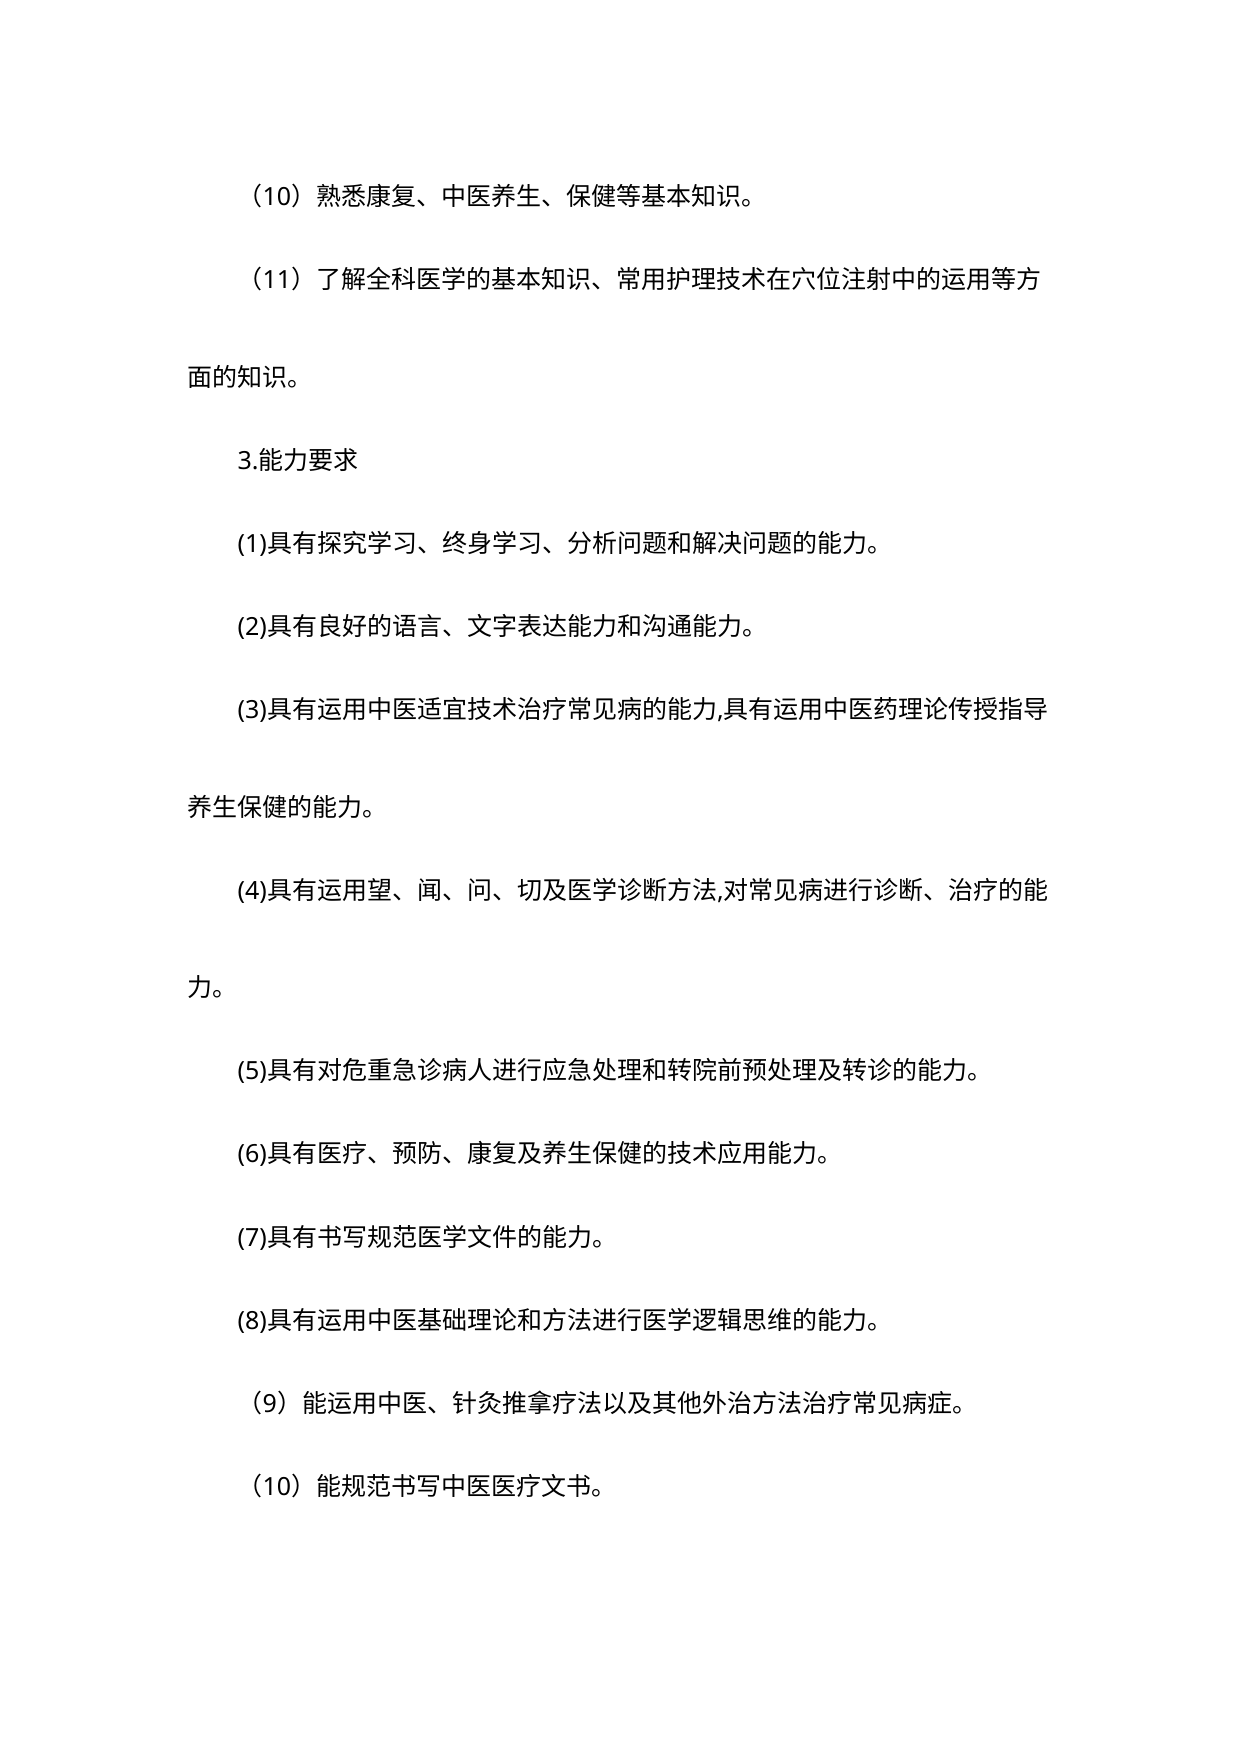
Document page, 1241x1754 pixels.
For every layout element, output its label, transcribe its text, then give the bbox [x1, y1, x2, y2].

text (3)具有运用中医适宜技术治疗常见病的能力,具有运用中医药理论传授指导养生保健的能力。 [187, 675, 1053, 838]
text (1)具有探究学习、终身学习、分析问题和解决问题的能力。 [187, 509, 1053, 574]
text (4)具有运用望、闻、问、切及医学诊断方法,对常见病进行诊断、治疗的能力。 [187, 856, 1053, 1018]
text （9）能运用中医、针灸推拿疗法以及其他外治方法治疗常见病症。 [187, 1369, 1053, 1434]
text （10）熟悉康复、中医养生、保健等基本知识。 [187, 162, 1053, 227]
text (8)具有运用中医基础理论和方法进行医学逻辑思维的能力。 [187, 1286, 1053, 1351]
text (7)具有书写规范医学文件的能力。 [187, 1203, 1053, 1268]
text (6)具有医疗、预防、康复及养生保健的技术应用能力。 [187, 1119, 1053, 1184]
text （10）能规范书写中医医疗文书。 [187, 1452, 1053, 1517]
text （11）了解全科医学的基本知识、常用护理技术在穴位注射中的运用等方面的知识。 [187, 245, 1053, 408]
text (5)具有对危重急诊病人进行应急处理和转院前预处理及转诊的能力。 [187, 1036, 1053, 1101]
text 3.能力要求 [187, 426, 1053, 491]
text (2)具有良好的语言、文字表达能力和沟通能力。 [187, 592, 1053, 657]
